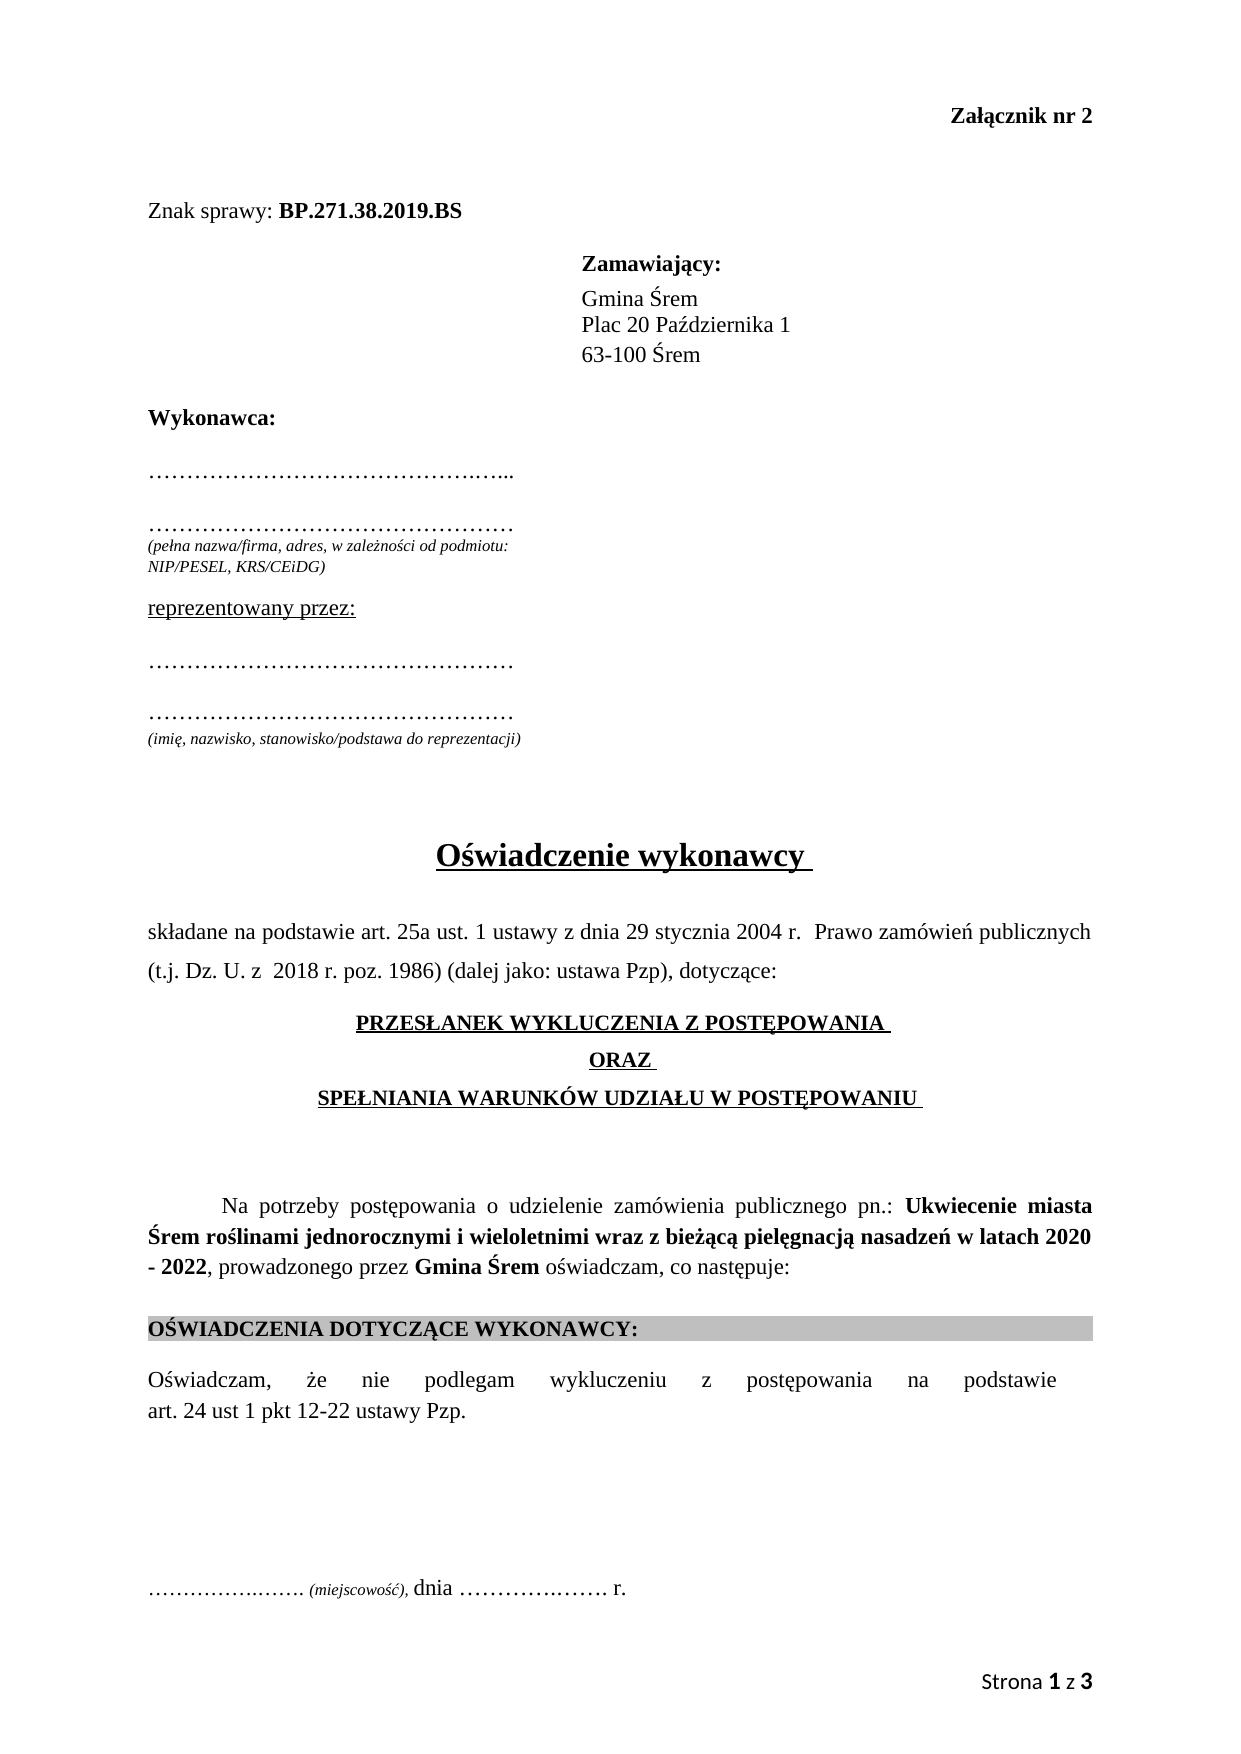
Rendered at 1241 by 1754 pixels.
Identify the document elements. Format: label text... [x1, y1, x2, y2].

text ………………………………………… [148, 510, 517, 536]
text Znak sprawy: BP.271.38.2019.BS [148, 197, 1093, 224]
text 63-100 Śrem [576, 341, 1093, 368]
text ………………………………………… [148, 698, 517, 724]
text Na potrzeby postępowania o udzielenie zamówienia publicznego pn.: Ukwiecenie miasta Śrem roślinami jednorocznymi i wieloletnimi wraz z bieżącą pielęgnacją nasadzeń w latach 2020 - 2022, prowadzonego przez Gmina Śrem oświadczam, co następuje: [148, 1193, 1093, 1279]
text …………….……. (miejscowość), dnia ………….……. r. [148, 1574, 1093, 1601]
text Wykonawca: [148, 404, 1093, 431]
text …………………………………….…... [148, 457, 517, 483]
text PRZESŁANEK WYKLUCZENIA Z POSTĘPOWANIA [148, 1009, 1093, 1035]
subtitle Załącznik nr 2 [207, 102, 1093, 128]
text Oświadczam, że nie podlegam wykluczeniu z postępowania na podstawie art. 24 ust 1 pkt 12-22 ustawy Pzp. [148, 1367, 1093, 1423]
text OŚWIADCZENIA DOTYCZĄCE WYKONAWCY: [148, 1316, 1093, 1341]
text Gmina Śrem [576, 285, 1093, 311]
text składane na podstawie art. 25a ust. 1 ustawy z dnia 29 stycznia 2004 r. Prawo zamówień publicznych (t.j. Dz. U. z 2018 r. poz. 1986) (dalej jako: ustawa Pzp), dotyczące: [148, 918, 1093, 984]
text ORAZ [148, 1047, 1093, 1072]
text (pełna nazwa/firma, adres, w zależności od podmiotu: NIP/PESEL, KRS/CEiDG) [148, 536, 517, 576]
text ………………………………………… [148, 647, 517, 673]
text (imię, nazwisko, stanowisko/podstawa do reprezentacji) [148, 729, 532, 748]
text reprezentowany przez: [148, 594, 1093, 621]
text Zamawiający: [576, 250, 1093, 276]
text Oświadczenie wykonawcy [148, 836, 1093, 874]
text SPEŁNIANIA WARUNKÓW UDZIAŁU W POSTĘPOWANIU [148, 1085, 1093, 1138]
text Plac 20 Października 1 [576, 311, 1093, 337]
